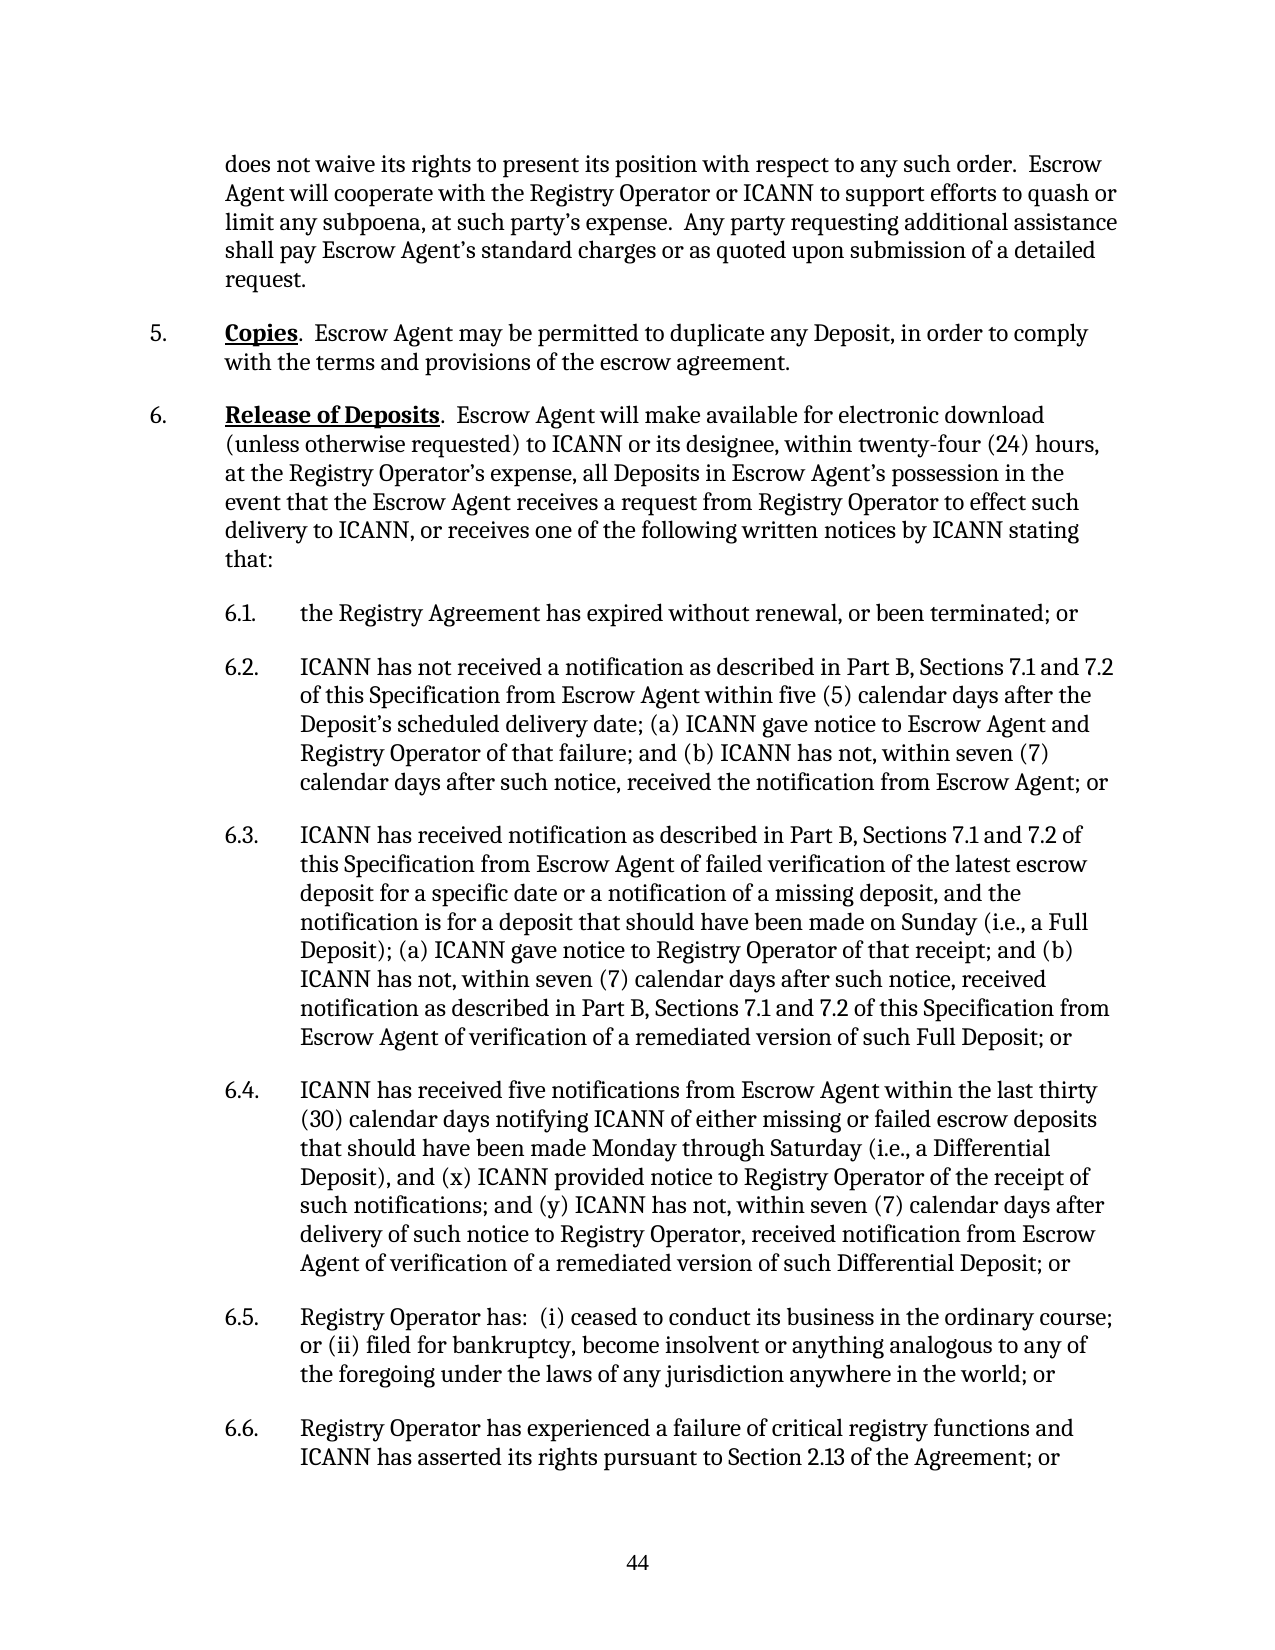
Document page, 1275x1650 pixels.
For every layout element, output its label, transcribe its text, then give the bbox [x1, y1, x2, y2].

text Registry Operator has experienced a failure of critical registry functions and ICANN has asserted its rights pursuant to Section 2.13 of the Agreement; or [225, 1414, 1125, 1471]
text ICANN has received five notifications from Escrow Agent within the last thirty (30) calendar days notifying ICANN of either missing or failed escrow deposits that should have been made Monday through Saturday (i.e., a Differential Deposit), and (x) ICANN provided notice to Registry Operator of the receipt of such notifications; and (y) ICANN has not, within seven (7) calendar days after delivery of such notice to Registry Operator, received notification from Escrow Agent of verification of a remediated version of such Differential Deposit; or [225, 1076, 1125, 1277]
text Release of Deposits. Escrow Agent will make available for electronic download (unless otherwise requested) to ICANN or its designee, within twenty-four (24) hours, at the Registry Operator’s expense, all Deposits in Escrow Agent’s possession in the event that the Escrow Agent receives a request from Registry Operator to effect such delivery to ICANN, or receives one of the following written notices by ICANN stating that: [150, 401, 1125, 574]
text ICANN has received notification as described in Part B, Sections 7.1 and 7.2 of this Specification from Escrow Agent of failed verification of the latest escrow deposit for a specific date or a notification of a missing deposit, and the notification is for a deposit that should have been made on Sunday (i.e., a Full Deposit); (a) ICANN gave notice to Registry Operator of that receipt; and (b) ICANN has not, within seven (7) calendar days after such notice, received notification as described in Part B, Sections 7.1 and 7.2 of this Specification from Escrow Agent of verification of a remediated version of such Full Deposit; or [225, 821, 1125, 1051]
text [225, 150, 1125, 294]
text Copies. Escrow Agent may be permitted to duplicate any Deposit, in order to comply with the terms and provisions of the escrow agreement. [150, 319, 1125, 376]
text Registry Operator has: (i) ceased to conduct its business in the ordinary course; or (ii) filed for bankruptcy, become insolvent or anything analogous to any of the foregoing under the laws of any jurisdiction anywhere in the world; or [225, 1302, 1125, 1389]
text ICANN has not received a notification as described in Part B, Sections 7.1 and 7.2 of this Specification from Escrow Agent within five (5) calendar days after the Deposit’s scheduled delivery date; (a) ICANN gave notice to Escrow Agent and Registry Operator of that failure; and (b) ICANN has not, within seven (7) calendar days after such notice, received the notification from Escrow Agent; or [225, 652, 1125, 796]
text the Registry Agreement has expired without renewal, or been terminated; or [225, 599, 1125, 627]
